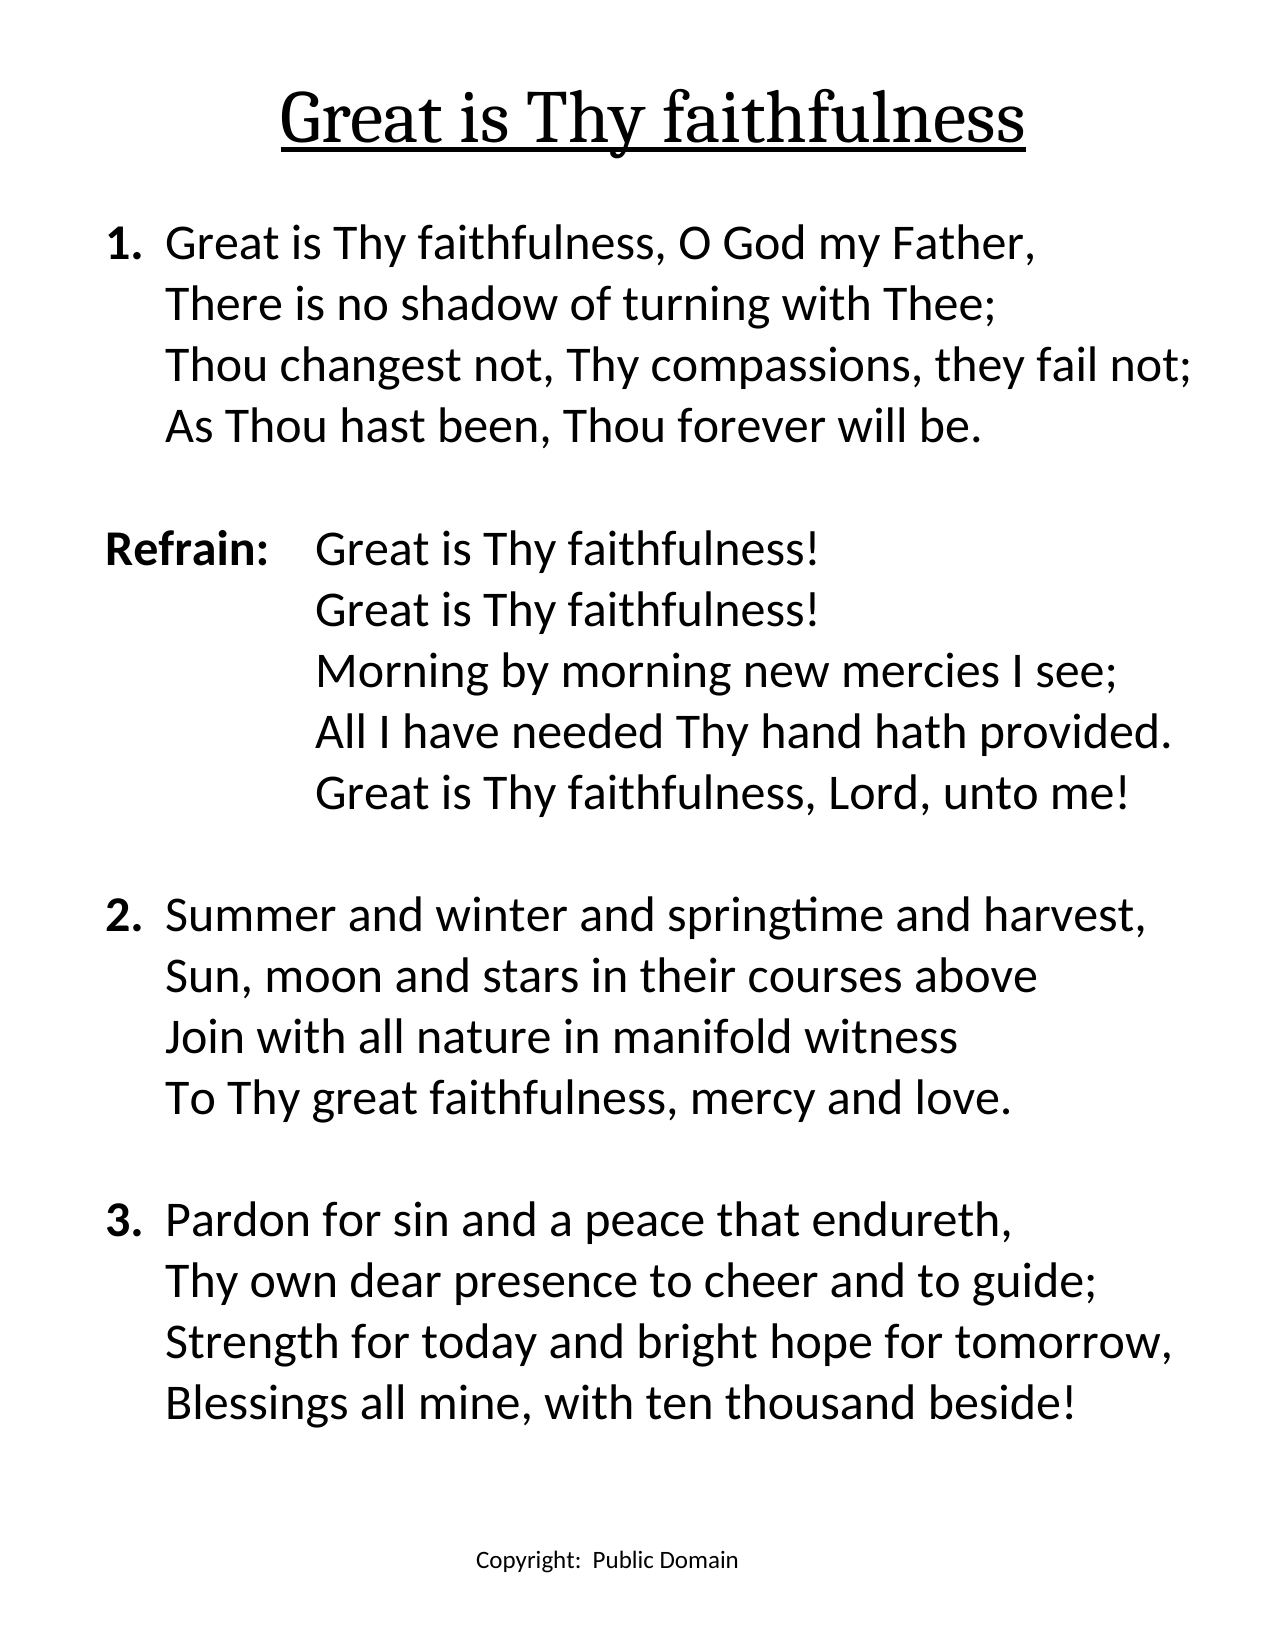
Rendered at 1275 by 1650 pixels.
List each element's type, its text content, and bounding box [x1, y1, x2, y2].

text Great is Thy faithfulness [165, 75, 1200, 161]
text Refrain: Great is Thy faithfulness! [105, 516, 1200, 577]
list Summer and winter and springtime and harvest, [105, 883, 1200, 944]
text Morning by morning new mercies I see; [240, 638, 1200, 699]
text Blessings all mine, with ten thousand beside! [165, 1371, 1200, 1432]
text To Thy great faithfulness, mercy and love. [165, 1066, 1200, 1127]
text Join with all nature in manifold witness [165, 1005, 1200, 1066]
list Pardon for sin and a peace that endureth, [105, 1188, 1200, 1249]
text Great is Thy faithfulness, Lord, unto me! [240, 761, 1200, 822]
text Strength for today and bright hope for tomorrow, [165, 1310, 1200, 1371]
text All I have needed Thy hand hath provided. [240, 699, 1200, 761]
text Thy own dear presence to cheer and to guide; [165, 1249, 1200, 1310]
text Great is Thy faithfulness! [240, 577, 1200, 638]
text As Thou hast been, Thou forever will be. [165, 394, 1200, 455]
text There is no shadow of turning with Thee; [165, 272, 1200, 333]
text Thou changest not, Thy compassions, they fail not; [165, 333, 1200, 394]
list Great is Thy faithfulness, O God my Father, [105, 211, 1200, 272]
text Sun, moon and stars in their courses above [165, 944, 1200, 1005]
